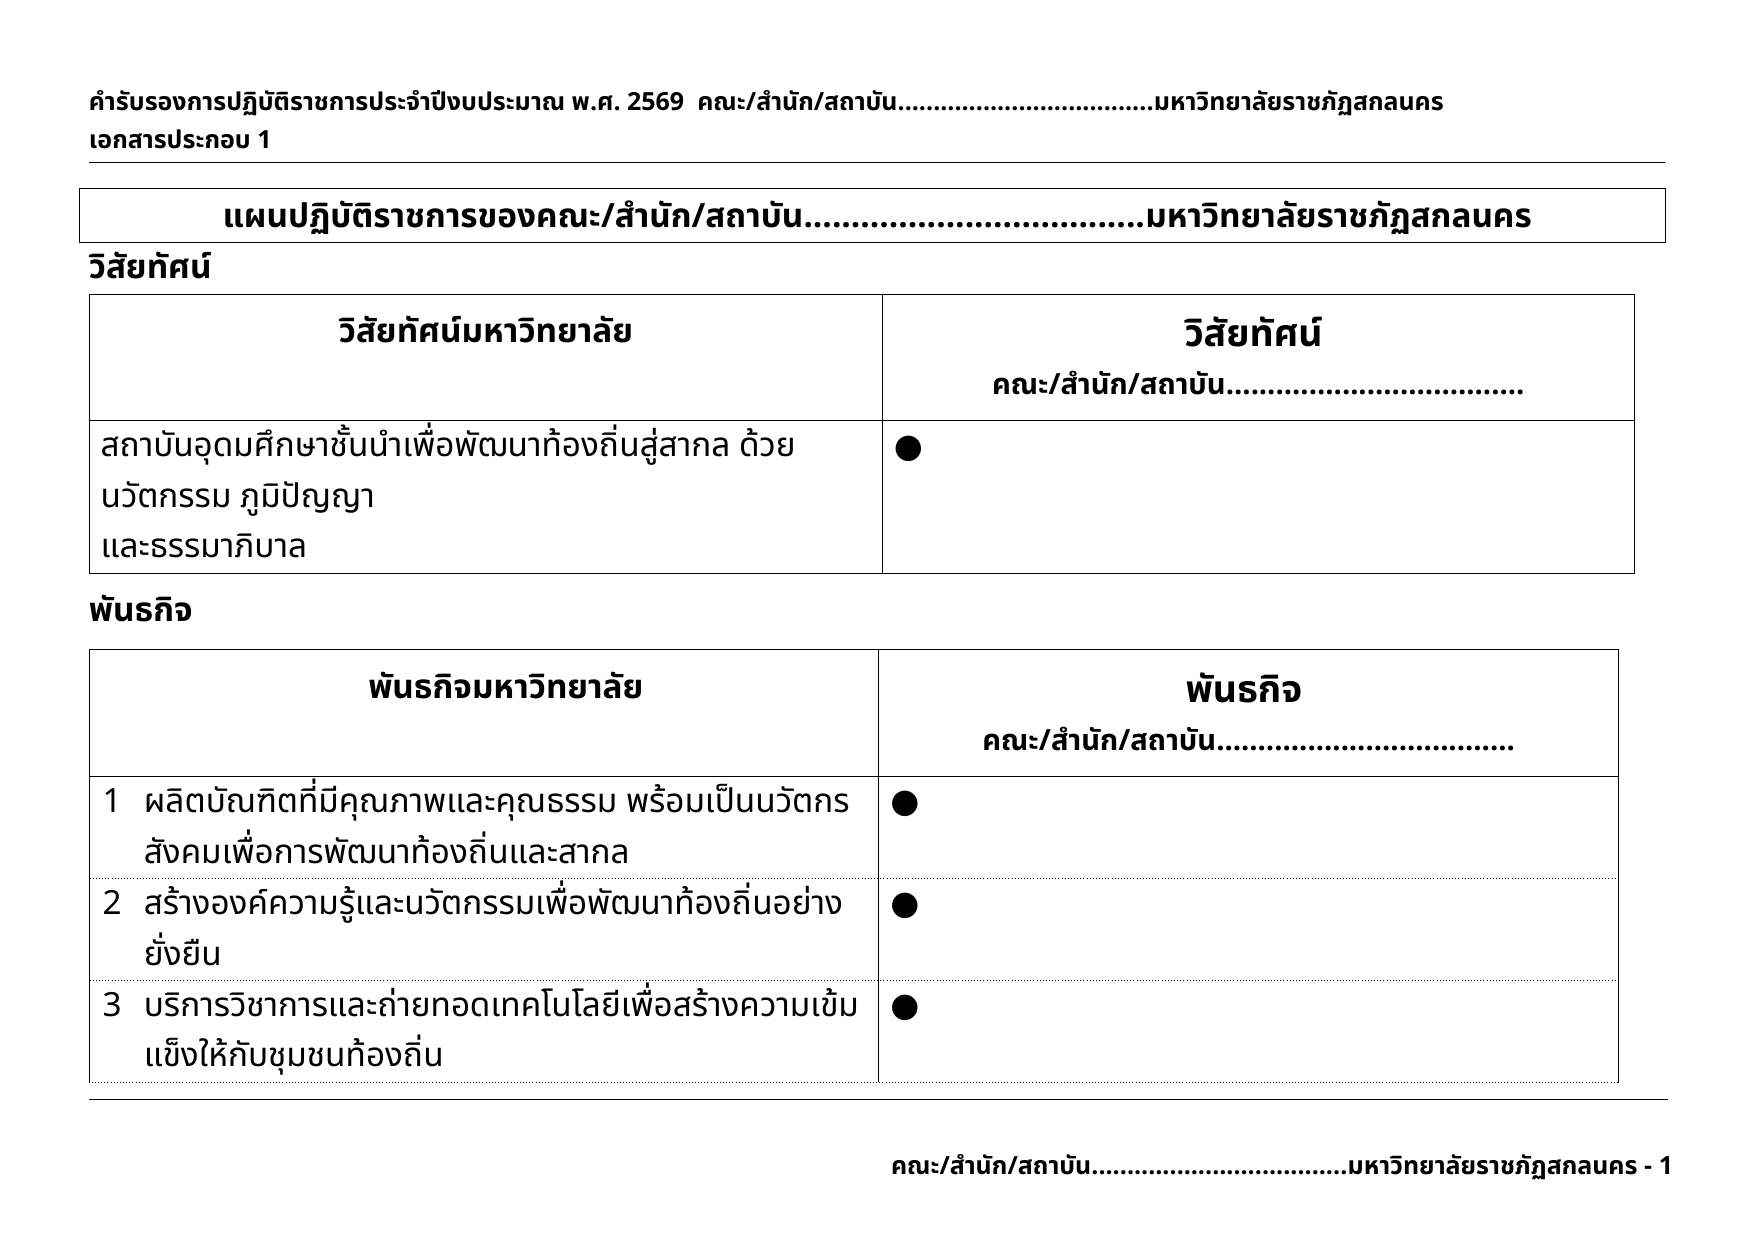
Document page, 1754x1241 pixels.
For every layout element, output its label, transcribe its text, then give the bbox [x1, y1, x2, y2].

table_cell ● [879, 777, 1618, 878]
table_cell ● [883, 421, 1634, 573]
table_cell ● [879, 878, 1618, 980]
table_header [90, 650, 132, 776]
table_cell ● [879, 980, 1618, 1082]
text แผนปฏิบัติราชการของคณะ/สำนัก/สถาบัน....................................มหาวิทยาลัยราชภัฏสกลนคร [80, 189, 1665, 242]
table_cell 3. [90, 980, 132, 1082]
table_cell 1. [90, 777, 132, 878]
table_cell สร้างองค์ความรู้และนวัตกรรมเพื่อพัฒนาท้องถิ่นอย่างยั่งยืน [133, 878, 878, 980]
table_cell สถาบันอุดมศึกษาชั้นนำเพื่อพัฒนาท้องถิ่นสู่สากล ด้วยนวัตกรรม ภูมิปัญญา และธรรมาภิบาล [90, 421, 882, 573]
table_cell ผลิตบัณฑิตที่มีคุณภาพและคุณธรรม พร้อมเป็นนวัตกรสังคมเพื่อการพัฒนาท้องถิ่นและสากล [133, 777, 878, 878]
table_cell 2. [90, 878, 132, 980]
table_header วิสัยทัศน์มหาวิทยาลัย [90, 295, 882, 420]
table_header วิสัยทัศน์ คณะ/สำนัก/สถาบัน.................................... [883, 295, 1634, 420]
table_header พันธกิจมหาวิทยาลัย [133, 650, 878, 776]
table_cell บริการวิชาการและถ่ายทอดเทคโนโลยีเพื่อสร้างความเข้มแข็งให้กับชุมชนท้องถิ่น [133, 980, 878, 1082]
text พันธกิจ [89, 586, 1665, 637]
text วิสัยทัศน์ [89, 243, 1665, 293]
table_header พันธกิจ คณะ/สำนัก/สถาบัน.................................... [879, 650, 1618, 776]
